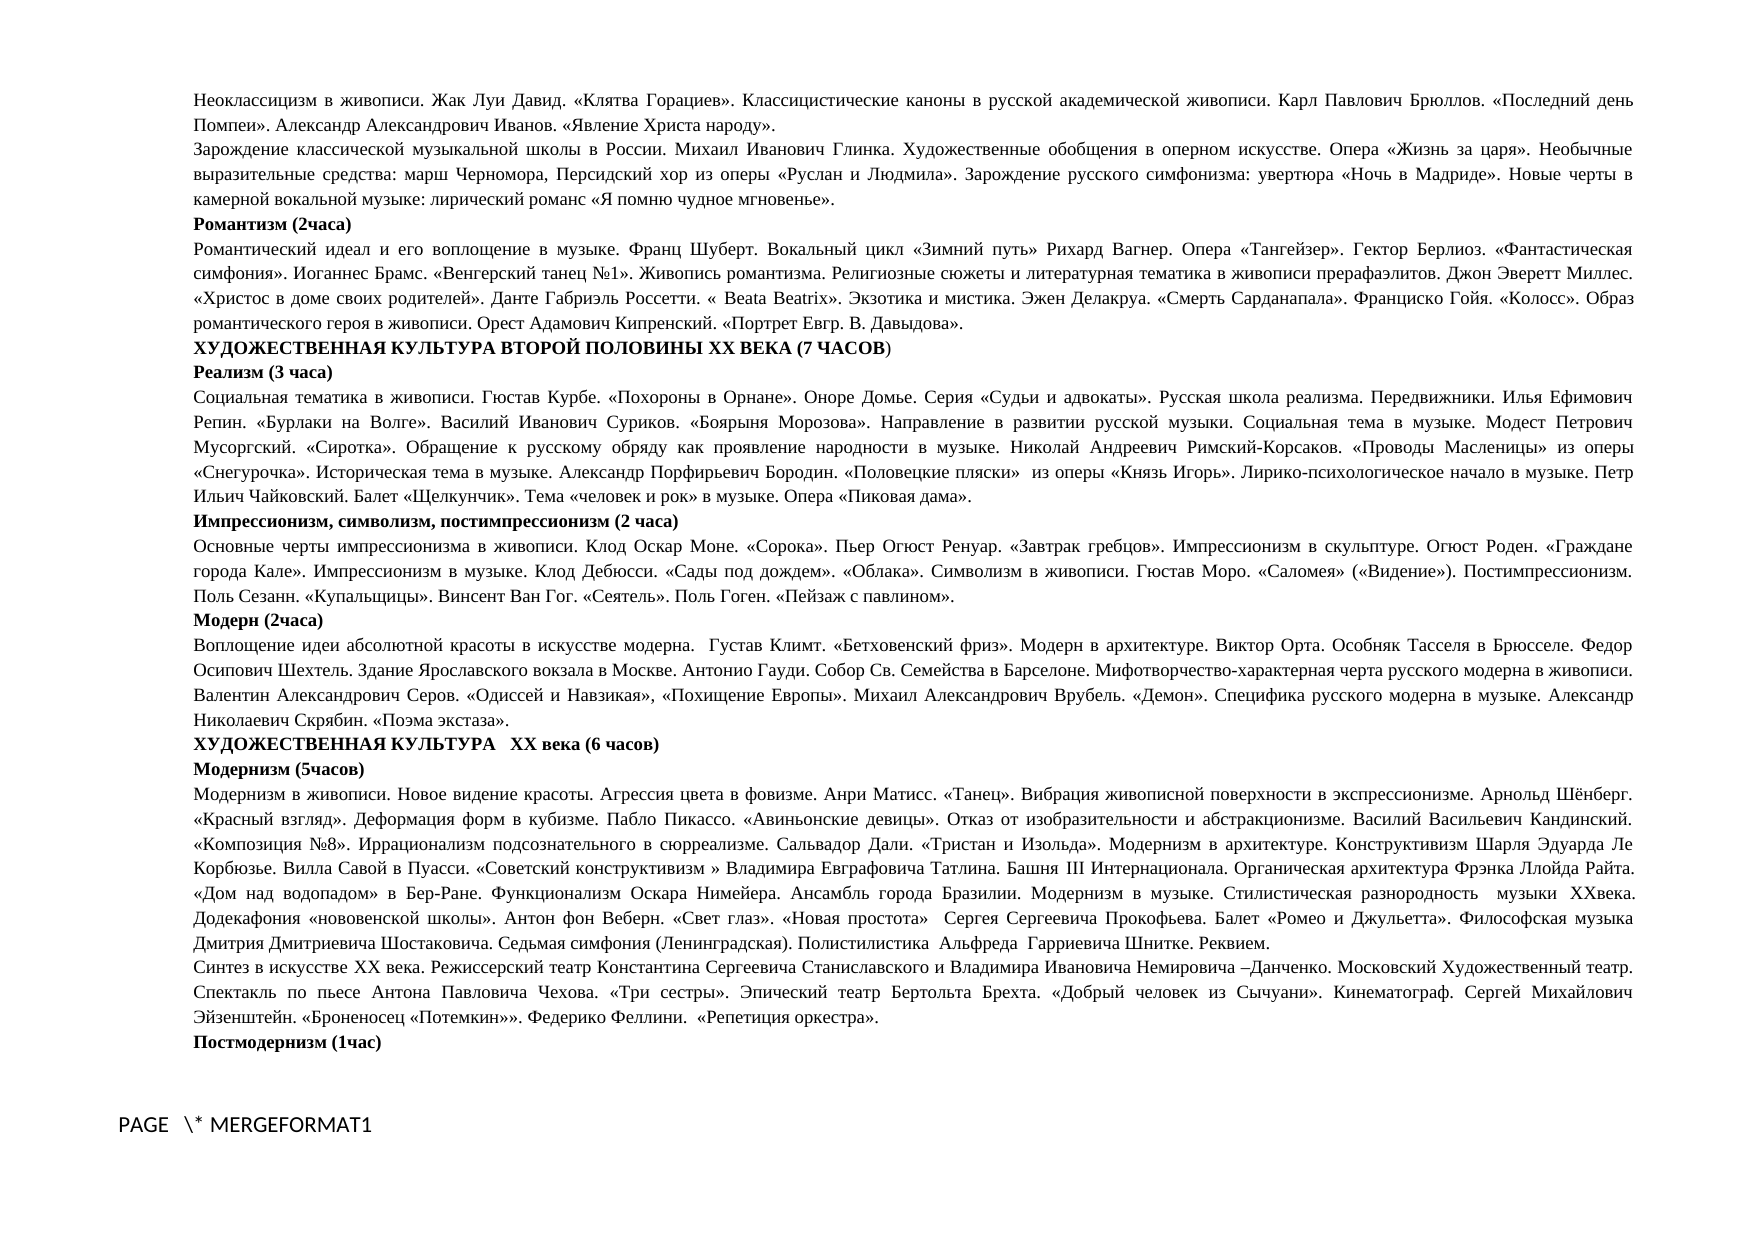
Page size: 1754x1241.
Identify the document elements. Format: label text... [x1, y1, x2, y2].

list Синтез в искусстве XX века. Режиссерский театр Константина Сергеевича Станиславского и Владимира Ивановича Немировича –Данченко. Московский Художественный театр. Спектакль по пьесе Антона Павловича Чехова. «Три сестры». Эпический театр Бертольта Брехта. «Добрый человек из Сычуани». Кинематограф. Сергей Михайлович Эйзенштейн. «Броненосец «Потемкин»». Федерико Феллини. «Репетиция оркестра». [193, 956, 1636, 1027]
list Модернизм (5часов) [193, 758, 1636, 779]
list Постмодернизм (1час) [193, 1031, 1636, 1052]
list Модерн (2часа) [193, 609, 1636, 631]
list Импрессионизм, символизм, постимпрессионизм (2 часа) [193, 510, 1636, 532]
list Романтизм (2часа) [193, 213, 1636, 234]
list Социальная тематика в живописи. Гюстав Курбе. «Похороны в Орнане». Оноре Домье. Серия «Судьи и адвокаты». Русская школа реализма. Передвижники. Илья Ефимович Репин. «Бурлаки на Волге». Василий Иванович Суриков. «Боярыня Морозова». Направление в развитии русской музыки. Социальная тема в музыке. Модест Петрович Мусоргский. «Сиротка». Обращение к русскому обряду как проявление народности в музыке. Николай Андреевич Римский-Корсаков. «Проводы Масленицы» из оперы «Снегурочка». Историческая тема в музыке. Александр Порфирьевич Бородин. «Половецкие пляски» из оперы «Князь Игорь». Лирико-психологическое начало в музыке. Петр Ильич Чайковский. Балет «Щелкунчик». Тема «человек и рок» в музыке. Опера «Пиковая дама». [193, 386, 1636, 507]
list Основные черты импрессионизма в живописи. Клод Оскар Моне. «Сорока». Пьер Огюст Ренуар. «Завтрак гребцов». Импрессионизм в скульптуре. Огюст Роден. «Граждане города Кале». Импрессионизм в музыке. Клод Дебюсси. «Сады под дождем». «Облака». Символизм в живописи. Гюстав Моро. «Саломея» («Видение»). Постимпрессионизм. Поль Сезанн. «Купальщицы». Винсент Ван Гог. «Сеятель». Поль Гоген. «Пейзаж с павлином». [193, 535, 1636, 606]
list ХУДОЖЕСТВЕННАЯ КУЛЬТУРА XX века (6 часов) [193, 733, 1636, 755]
list ХУДОЖЕСТВЕННАЯ КУЛЬТУРА ВТОРОЙ ПОЛОВИНЫ XX ВЕКА (7 ЧАСОВ) [193, 337, 1636, 358]
list Реализм (3 часа) [193, 361, 1636, 383]
list Воплощение идеи абсолютной красоты в искусстве модерна. Густав Климт. «Бетховенский фриз». Модерн в архитектуре. Виктор Орта. Особняк Тасселя в Брюсселе. Федор Осипович Шехтель. Здание Ярославского вокзала в Москве. Антонио Гауди. Собор Св. Семейства в Барселоне. Мифотворчество-характерная черта русского модерна в живописи. Валентин Александрович Серов. «Одиссей и Навзикая», «Похищение Европы». Михаил Александрович Врубель. «Демон». Специфика русского модерна в музыке. Александр Николаевич Скрябин. «Поэма экстаза». [193, 634, 1636, 730]
list Зарождение классической музыкальной школы в России. Михаил Иванович Глинка. Художественные обобщения в оперном искусстве. Опера «Жизнь за царя». Необычные выразительные средства: марш Черномора, Персидский хор из оперы «Руслан и Людмила». Зарождение русского симфонизма: увертюра «Ночь в Мадриде». Новые черты в камерной вокальной музыке: лирический романс «Я помню чудное мгновенье». [193, 138, 1636, 209]
list Модернизм в живописи. Новое видение красоты. Агрессия цвета в фовизме. Анри Матисс. «Танец». Вибрация живописной поверхности в экспрессионизме. Арнольд Шёнберг. «Красный взгляд». Деформация форм в кубизме. Пабло Пикассо. «Авиньонские девицы». Отказ от изобразительности и абстракционизме. Василий Васильевич Кандинский. «Композиция №8». Иррационализм подсознательного в сюрреализме. Сальвадор Дали. «Тристан и Изольда». Модернизм в архитектуре. Конструктивизм Шарля Эдуарда Ле Корбюзье. Вилла Савой в Пуасси. «Советский конструктивизм » Владимира Евграфовича Татлина. Башня III Интернационала. Органическая архитектура Фрэнка Ллойда Райта. «Дом над водопадом» в Бер-Ране. Функционализм Оскара Нимейера. Ансамбль города Бразилии. Модернизм в музыке. Стилистическая разнородность музыки XXвека. Додекафония «нововенской школы». Антон фон Веберн. «Свет глаз». «Новая простота» Сергея Сергеевича Прокофьева. Балет «Ромео и Джульетта». Философская музыка Дмитрия Дмитриевича Шостаковича. Седьмая симфония (Ленинградская). Полистилистика Альфреда Гарриевича Шнитке. Реквием. [193, 783, 1636, 953]
list Романтический идеал и его воплощение в музыке. Франц Шуберт. Вокальный цикл «Зимний путь» Рихард Вагнер. Опера «Тангейзер». Гектор Берлиоз. «Фантастическая симфония». Иоганнес Брамс. «Венгерский танец №1». Живопись романтизма. Религиозные сюжеты и литературная тематика в живописи прерафаэлитов. Джон Эверетт Миллес. «Христос в доме своих родителей». Данте Габриэль Россетти. « Beata Beatrix». Экзотика и мистика. Эжен Делакруа. «Смерть Сарданапала». Франциско Гойя. «Колосс». Образ романтического героя в живописи. Орест Адамович Кипренский. «Портрет Евгр. В. Давыдова». [193, 237, 1636, 333]
list Неоклассицизм в живописи. Жак Луи Давид. «Клятва Горациев». Классицистические каноны в русской академической живописи. Карл Павлович Брюллов. «Последний день Помпеи». Александр Александрович Иванов. «Явление Христа народу». [193, 89, 1636, 135]
